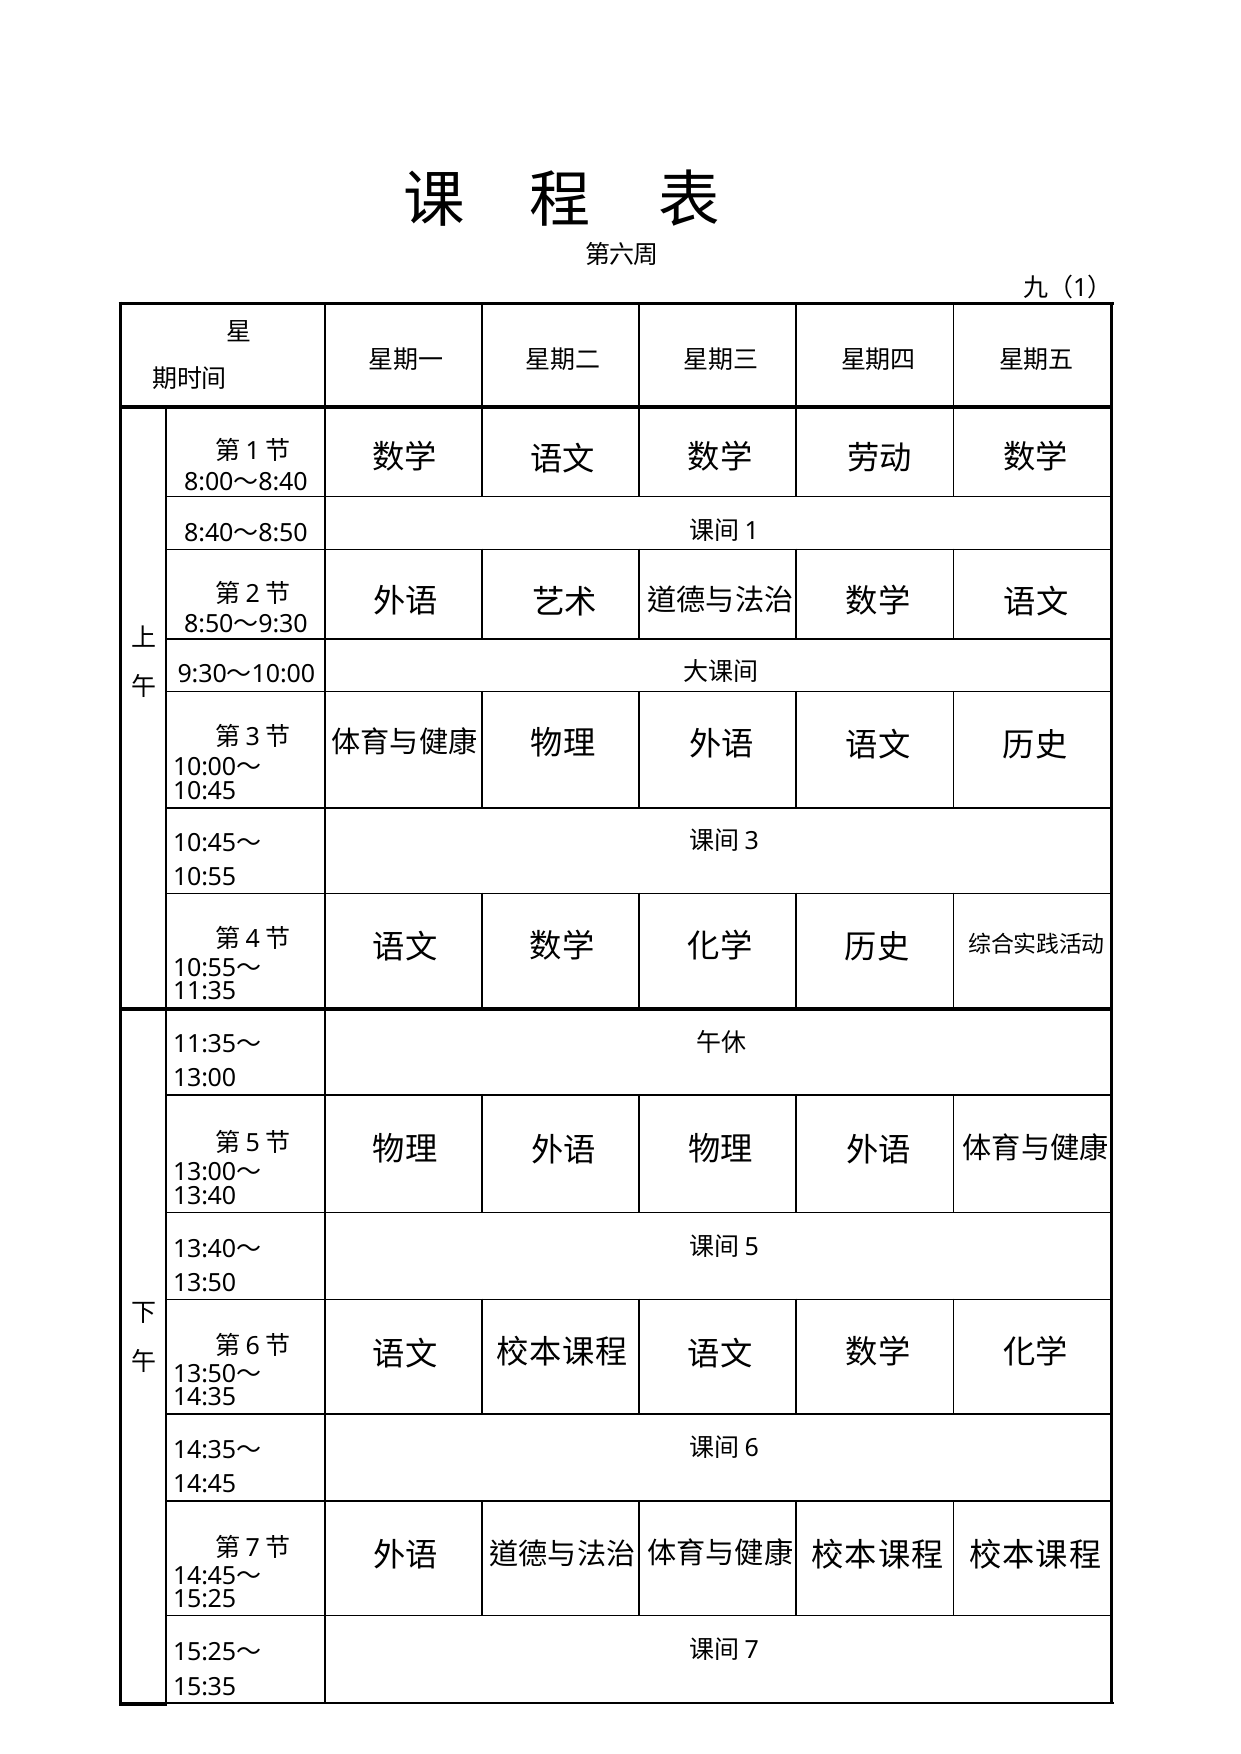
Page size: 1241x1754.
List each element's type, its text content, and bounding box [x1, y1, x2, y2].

table_cell 第5节 13:00～13:40 [167, 1096, 324, 1212]
table_header 星期三 [640, 305, 795, 405]
table_cell 10:45～10:55 [167, 809, 324, 893]
table_cell 道德与法治 [483, 1502, 638, 1614]
table_cell 外语 [797, 1096, 953, 1212]
table_header 星期二 [483, 305, 638, 405]
table_cell 语文 [797, 692, 953, 807]
text 九（1） [120, 275, 1112, 302]
table_cell 语文 [483, 409, 638, 496]
table_header 星期一 [326, 305, 481, 405]
table_cell 外语 [326, 1502, 481, 1614]
table_cell 数学 [483, 894, 638, 1007]
table_cell 体育与健康 [640, 1502, 795, 1614]
table_cell 物理 [483, 692, 638, 807]
table_cell 校本课程 [797, 1502, 953, 1614]
table_cell 8:40～8:50 [167, 497, 324, 548]
table_cell 物理 [326, 1096, 481, 1212]
text 第六周 [585, 237, 1116, 271]
table_cell 语文 [954, 550, 1110, 638]
table_cell 化学 [640, 894, 795, 1007]
table_cell 体育与健康 [954, 1096, 1110, 1212]
table_cell 14:35～14:45 [167, 1415, 324, 1500]
table_cell 午休 [326, 1011, 1110, 1094]
table_cell 数学 [326, 409, 481, 496]
table_cell 外语 [483, 1096, 638, 1212]
table_cell 第4节 10:55～11:35 [167, 894, 324, 1007]
table_cell 语文 [640, 1300, 795, 1413]
table_cell 大课间 [326, 640, 1110, 691]
table_header 星期五 [954, 305, 1110, 405]
table_cell 物理 [640, 1096, 795, 1212]
table_cell 综合实践活动 [954, 894, 1110, 1007]
table_cell 艺术 [483, 550, 638, 638]
table_cell 道德与法治 [640, 550, 795, 638]
table_cell 语文 [326, 1300, 481, 1413]
table_cell 劳动 [797, 409, 953, 496]
table_cell 数学 [954, 409, 1110, 496]
table_cell 数学 [797, 1300, 953, 1413]
table_cell 课间6 [326, 1415, 1110, 1500]
table_cell 体育与健康 [326, 692, 481, 807]
table_cell 校本课程 [483, 1300, 638, 1413]
table_cell 课间3 [326, 809, 1110, 893]
table_header 星期四 [797, 305, 953, 405]
table_cell 化学 [954, 1300, 1110, 1413]
text 课 程 表 [403, 159, 1116, 237]
table_cell 外语 [640, 692, 795, 807]
table_cell 下 午 [122, 1011, 165, 1702]
table_cell 第3节 10:00～10:45 [167, 692, 324, 807]
table_cell 11:35～13:00 [167, 1011, 324, 1094]
table_cell 课间1 [326, 497, 1110, 548]
table_cell 数学 [640, 409, 795, 496]
table_cell 第7节 14:45～15:25 [167, 1502, 324, 1614]
table_cell 历史 [954, 692, 1110, 807]
table_cell 13:40～13:50 [167, 1213, 324, 1298]
table_cell 历史 [797, 894, 953, 1007]
table_cell 9:30～10:00 [167, 640, 324, 691]
table_header 星期时间 [122, 305, 324, 405]
table_cell 第2节 8:50～9:30 [167, 550, 324, 638]
table_cell 15:25～15:35 [167, 1616, 324, 1702]
table_cell 课间5 [326, 1213, 1110, 1298]
table_cell 第6节 13:50～14:35 [167, 1300, 324, 1413]
table_cell 外语 [326, 550, 481, 638]
table_cell 校本课程 [954, 1502, 1110, 1614]
table_cell 数学 [797, 550, 953, 638]
table_cell 课间7 [326, 1616, 1110, 1702]
table_cell 上 午 [122, 409, 165, 1007]
table_cell 语文 [326, 894, 481, 1007]
table_cell 第1节 8:00～8:40 [167, 409, 324, 496]
